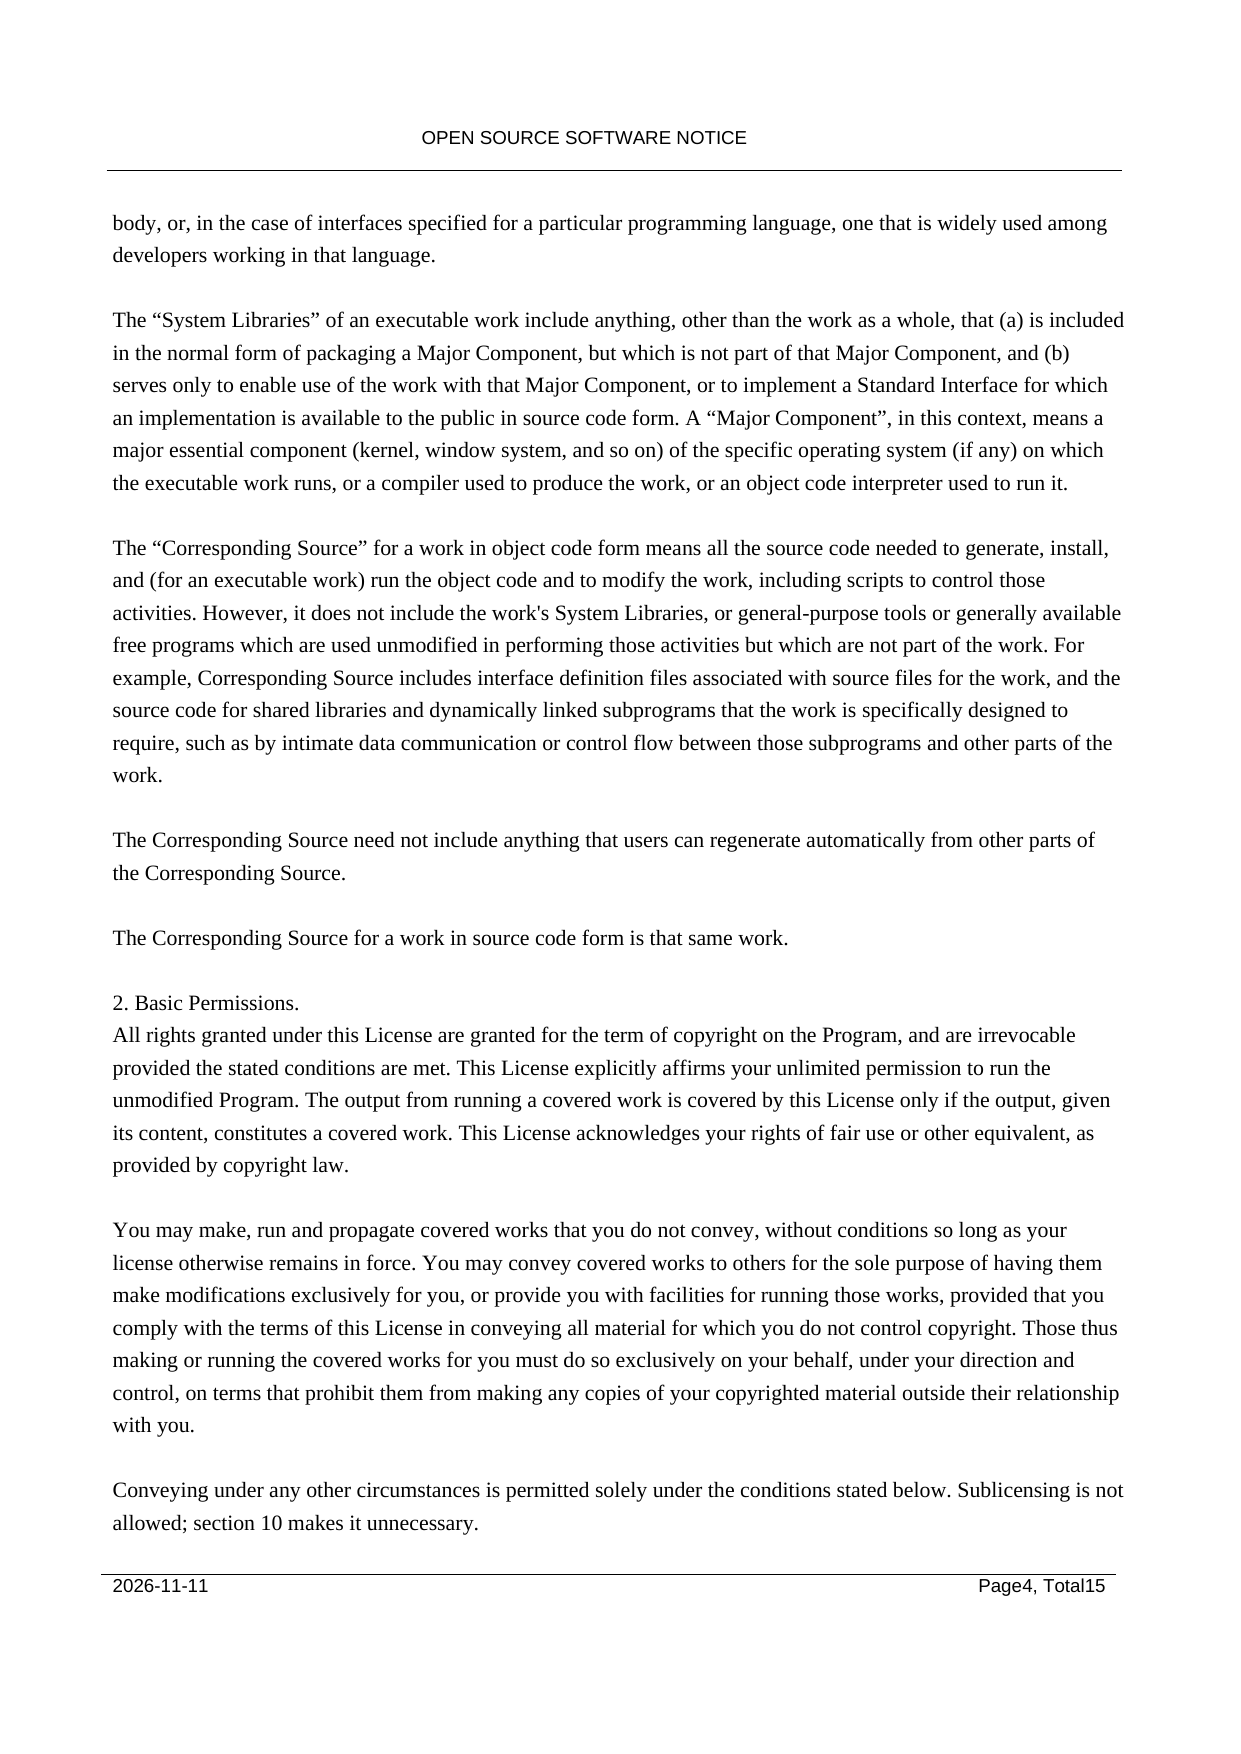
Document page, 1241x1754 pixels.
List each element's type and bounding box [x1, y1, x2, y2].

text [112, 206, 1128, 1539]
